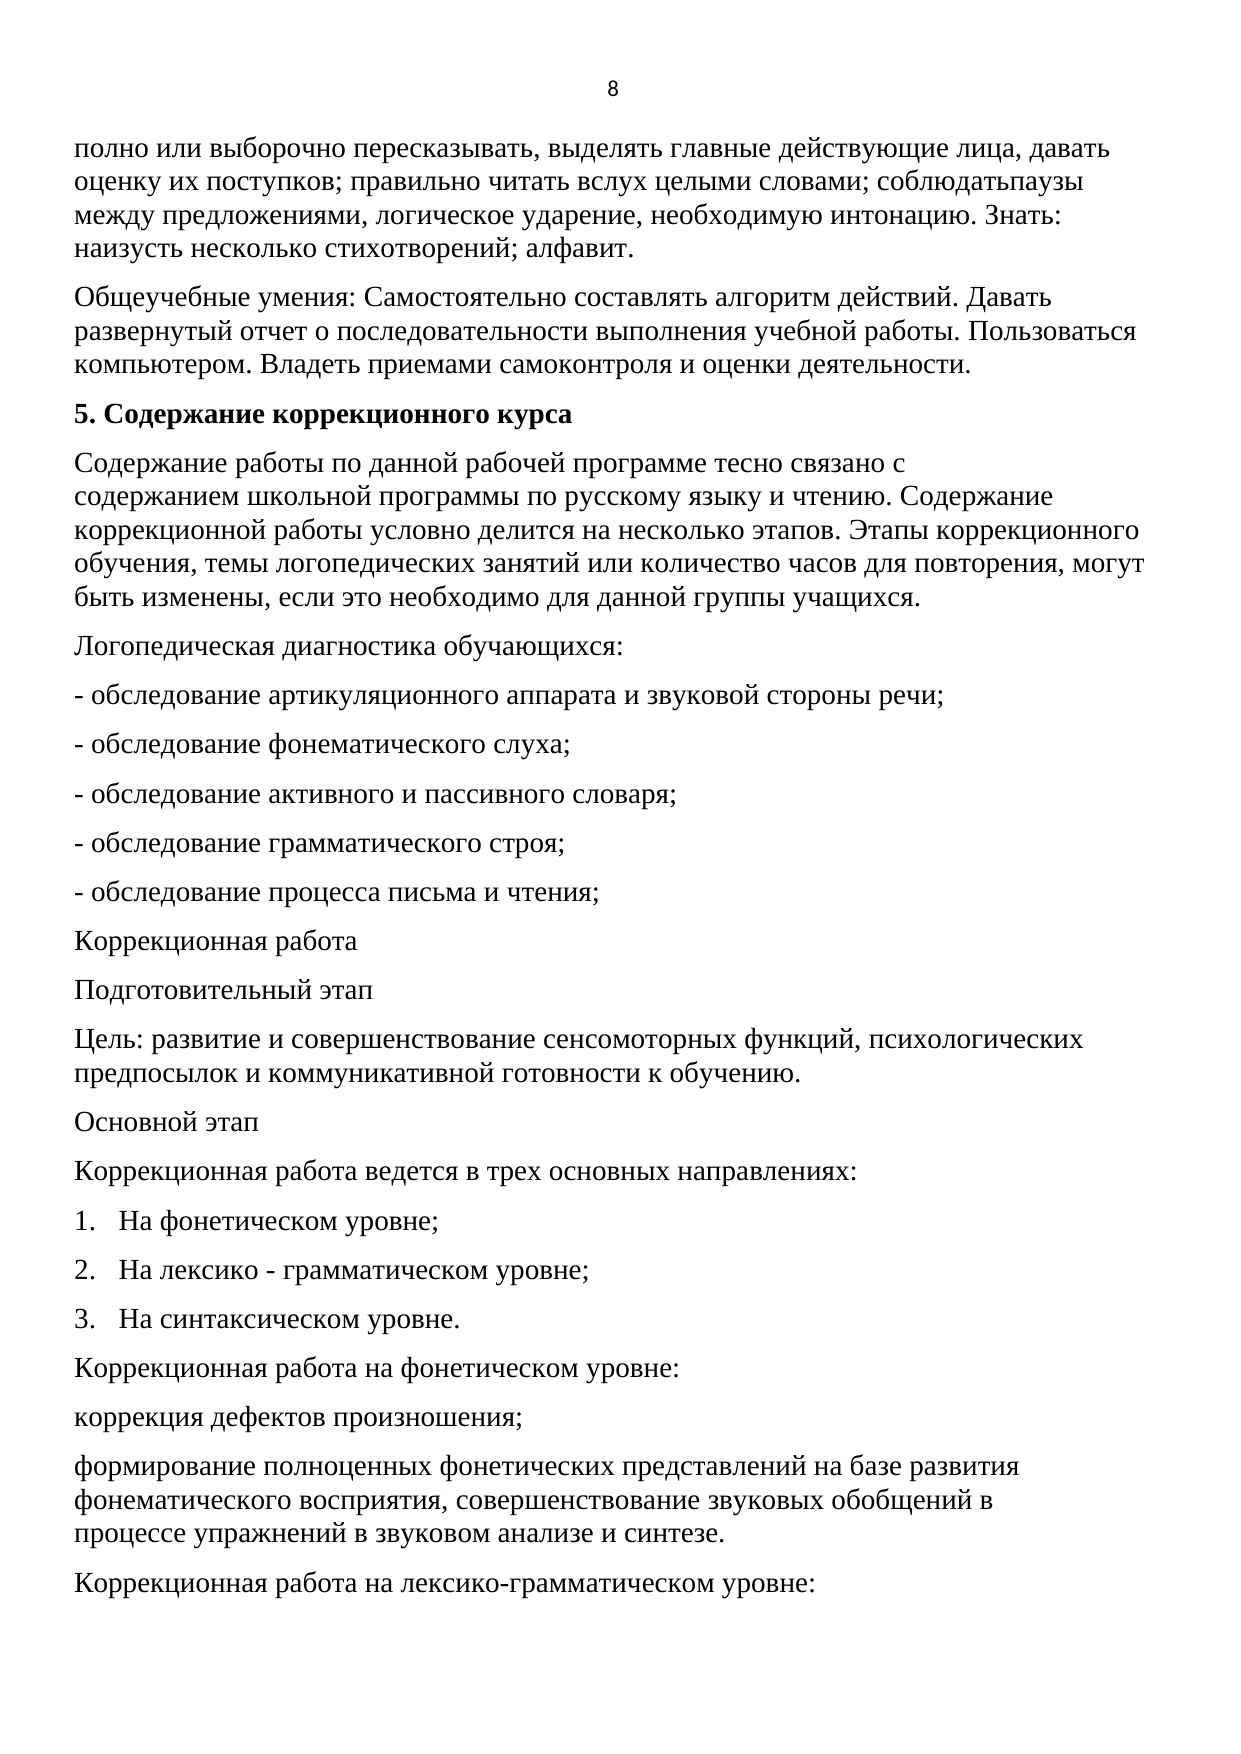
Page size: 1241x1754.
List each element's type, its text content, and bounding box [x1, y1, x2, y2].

text - обследование фонематического слуха; [74, 727, 1152, 760]
text Цель: развитие и совершенствование сенсомоторных функций, психологических предпосылок и коммуникативной готовности к обучению. [74, 1022, 1152, 1089]
text - обследование активного и пассивного словаря; [74, 776, 1152, 809]
list На синтаксическом уровне. [74, 1301, 1152, 1334]
text Подготовительный этап [74, 972, 1152, 1006]
text Коррекционная работа на лексико-грамматическом уровне: [74, 1565, 1152, 1598]
text коррекция дефектов произношения; [74, 1399, 1152, 1433]
text Коррекционная работа на фонетическом уровне: [74, 1350, 1152, 1384]
text - обследование артикуляционного аппарата и звуковой стороны речи; [74, 677, 1152, 711]
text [74, 130, 1152, 264]
text Содержание работы по данной рабочей программе тесно связано с содержанием школьной программы по русскому языку и чтению. Содержание коррекционной работы условно делится на несколько этапов. Этапы коррекционного обучения, темы логопедических занятий или количество часов для повторения, могут быть изменены, если это необходимо для данной группы учащихся. [74, 445, 1152, 613]
text Основной этап [74, 1104, 1152, 1138]
list На фонетическом уровне; [74, 1203, 1152, 1236]
text 5. Содержание коррекционного курса [74, 396, 1152, 429]
text Общеучебные умения: Самостоятельно составлять алгоритм действий. Давать развернутый отчет о последовательности выполнения учебной работы. Пользоваться компьютером. Владеть приемами самоконтроля и оценки деятельности. [74, 279, 1152, 380]
text - обследование процесса письма и чтения; [74, 874, 1152, 908]
text Коррекционная работа ведется в трех основных направлениях: [74, 1153, 1152, 1187]
text - обследование грамматического строя; [74, 825, 1152, 858]
list На лексико - грамматическом уровне; [74, 1252, 1152, 1285]
text Логопедическая диагностика обучающихся: [74, 628, 1152, 662]
text формирование полноценных фонетических представлений на базе развития фонематического восприятия, совершенствование звуковых обобщений в процессе упражнений в звуковом анализе и синтезе. [74, 1448, 1152, 1549]
text Коррекционная работа [74, 923, 1152, 957]
